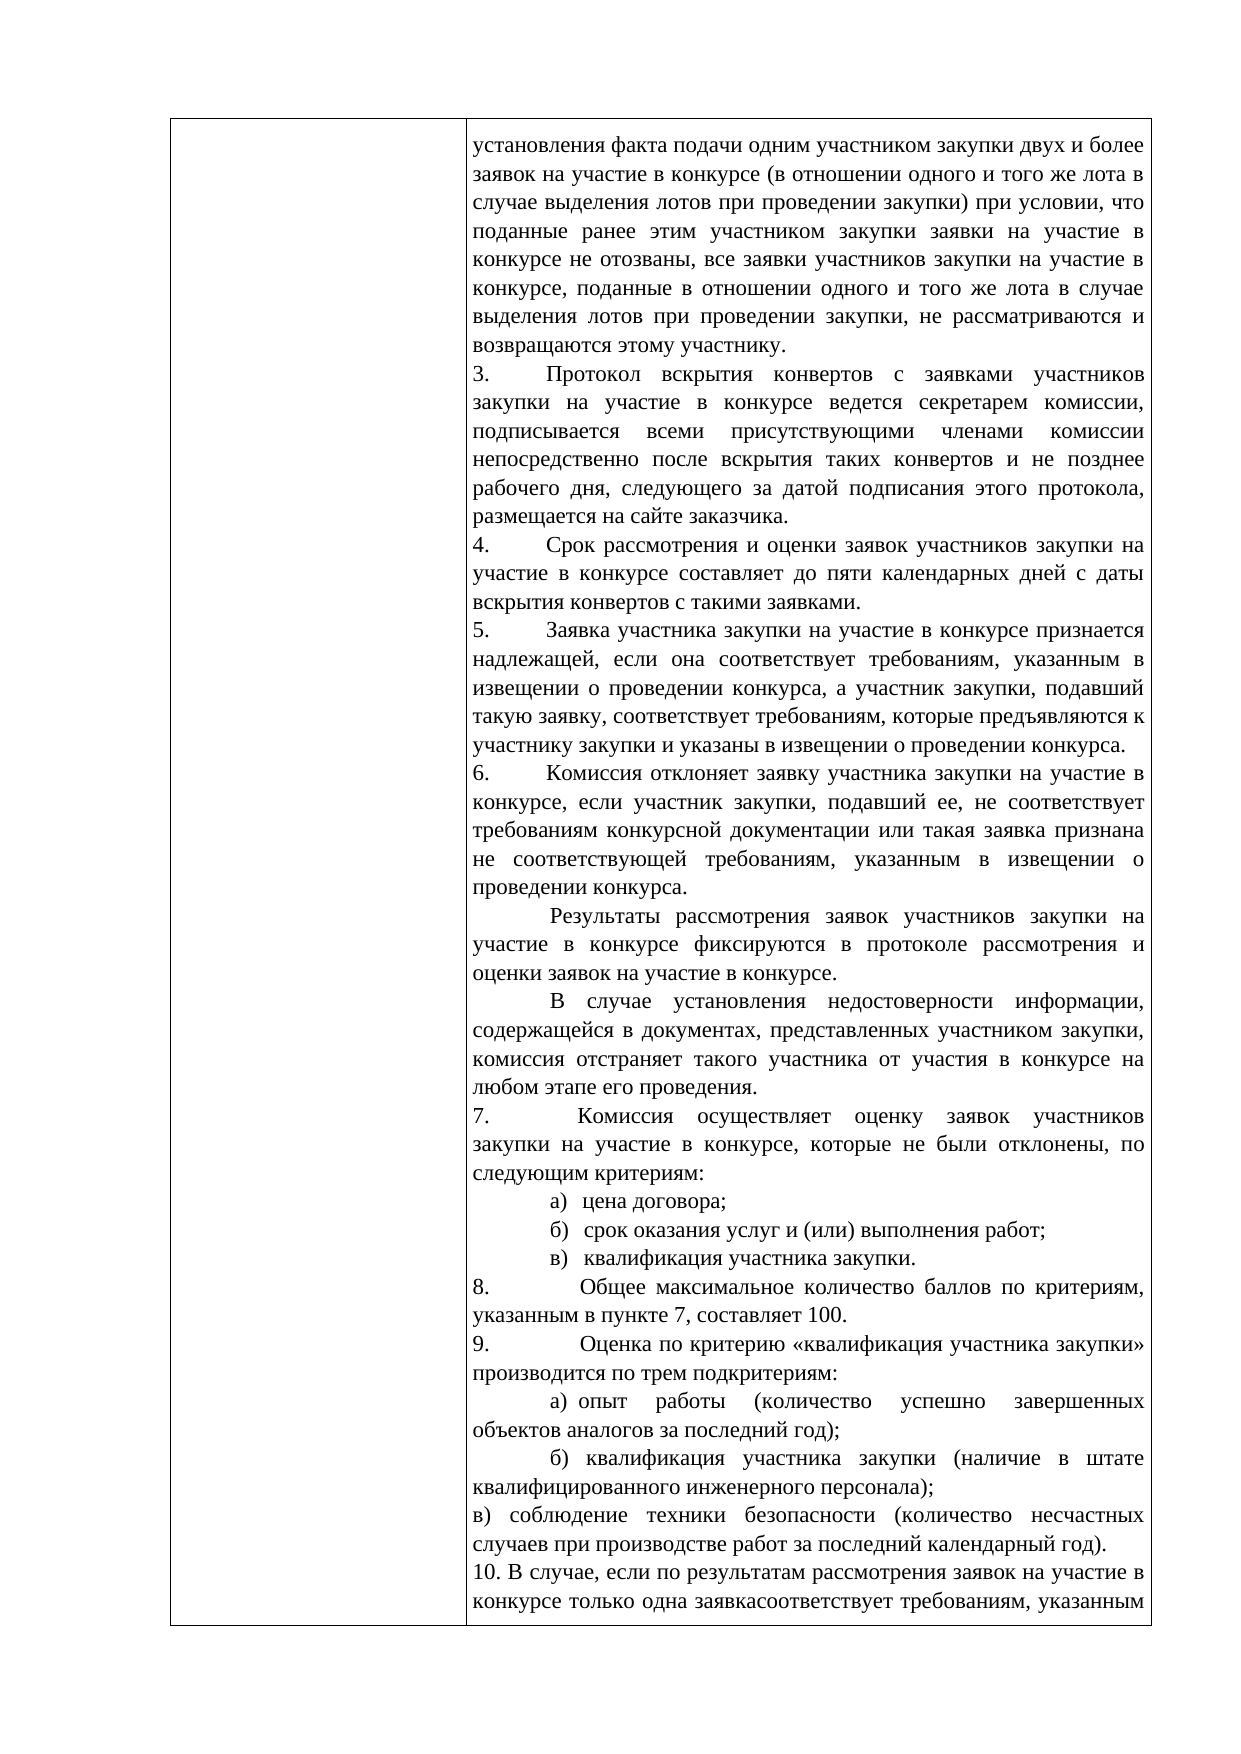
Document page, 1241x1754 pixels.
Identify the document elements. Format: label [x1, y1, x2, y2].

table_cell [171, 119, 466, 1624]
table_cell [467, 119, 1151, 1624]
